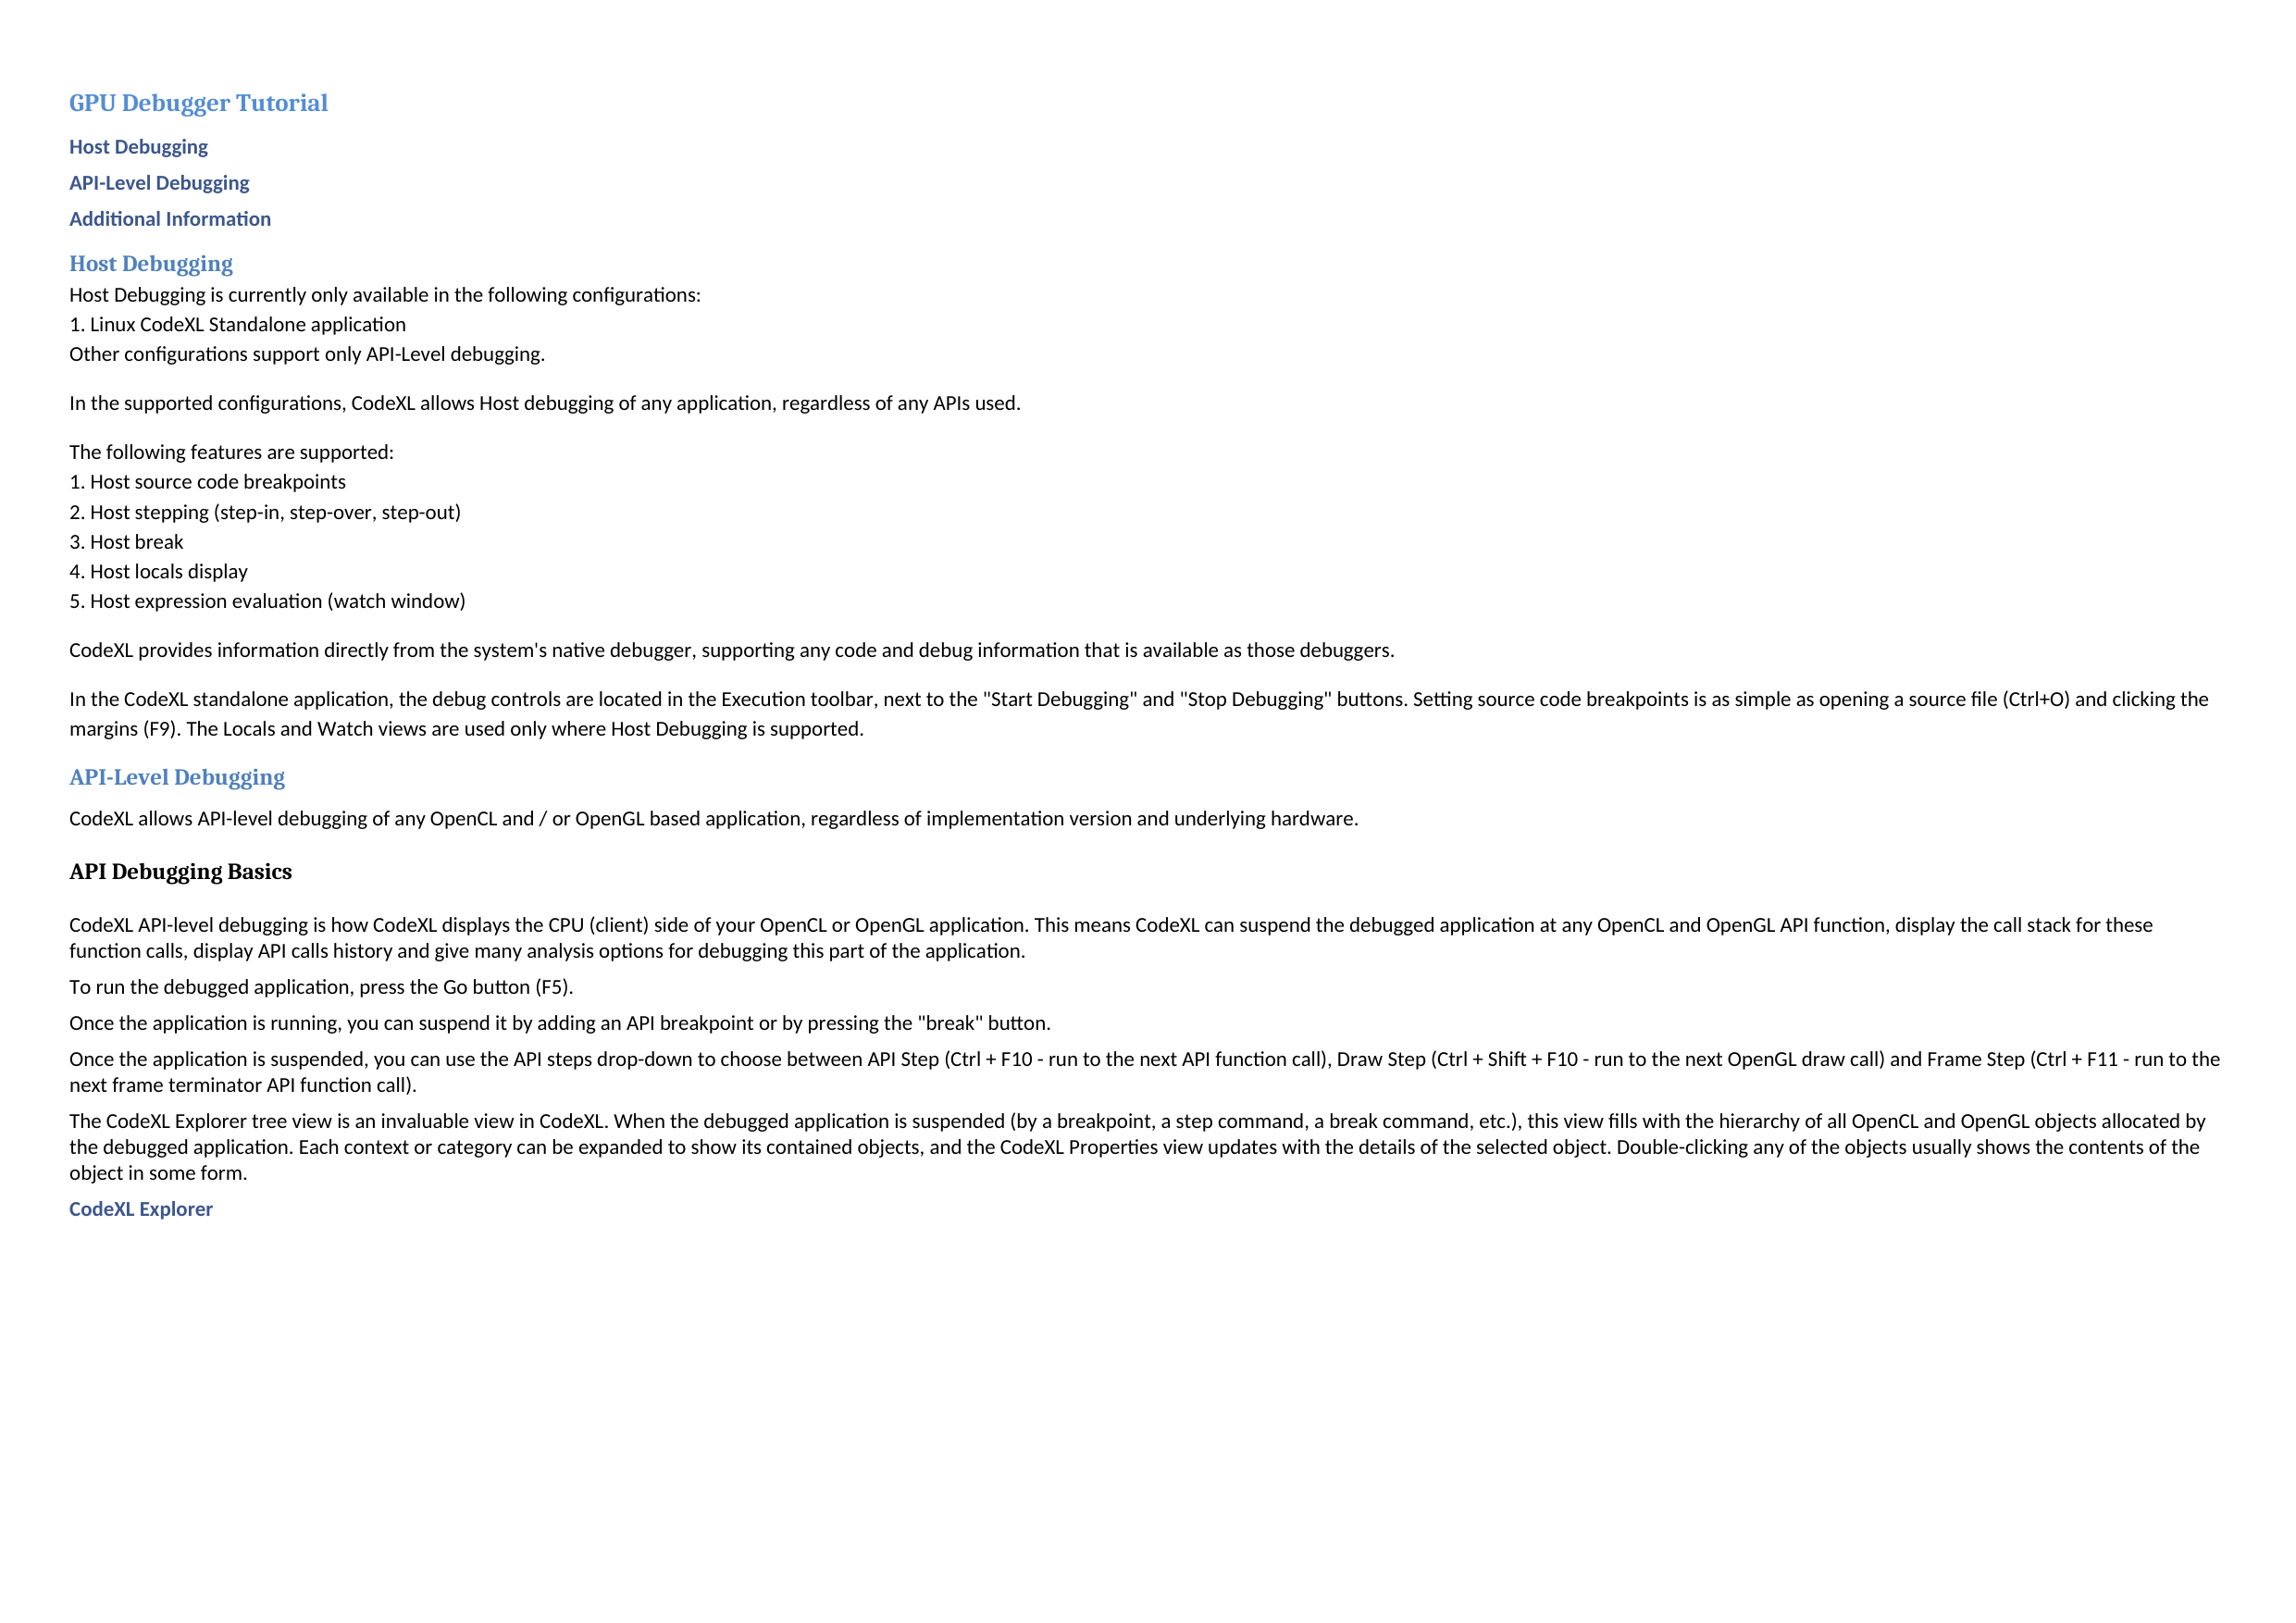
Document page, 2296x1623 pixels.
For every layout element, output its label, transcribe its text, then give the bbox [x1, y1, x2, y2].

text To run the debugged application, press the Go button (F5). [69, 973, 2226, 1000]
text The CodeXL Explorer tree view is an invaluable view in CodeXL. When the debugged application is suspended (by a breakpoint, a step command, a break command, etc.), this view fills with the hierarchy of all OpenCL and OpenGL objects allocated by the debugged application. Each context or category can be expanded to show its contained objects, and the CodeXL Properties view updates with the details of the selected object. Double-clicking any of the objects usually shows the contents of the object in some form. [69, 1108, 2226, 1185]
text API-Level Debugging [69, 169, 2226, 195]
text Additional Information [69, 205, 2226, 231]
subtitle Host Debugging [69, 251, 2226, 277]
text Once the application is running, you can suspend it by adding an API breakpoint or by pressing the "break" button. [69, 1010, 2226, 1035]
text Host Debugging is currently only available in the following configurations: 1. Linux CodeXL Standalone application Other configurations support only API-Level debugging. [69, 281, 2226, 366]
text CodeXL API-level debugging is how CodeXL displays the CPU (client) side of your OpenCL or OpenGL application. This means CodeXL can suspend the debugged application at any OpenCL and OpenGL API function, display the call stack for these function calls, display API calls history and give many analysis options for debugging this part of the application. [69, 912, 2226, 964]
text In the supported configurations, CodeXL allows Host debugging of any application, regardless of any APIs used. [69, 390, 2226, 415]
text Host Debugging [69, 133, 2226, 159]
text Once the application is suspended, you can use the API steps drop-down to choose between API Step (Ctrl + F10 - run to the next API function call), Draw Step (Ctrl + Shift + F10 - run to the next OpenGL draw call) and Frame Step (Ctrl + F11 - run to the next frame terminator API function call). [69, 1046, 2226, 1097]
text The following features are supported: 1. Host source code breakpoints 2. Host stepping (step-in, step-over, step-out) 3. Host break 4. Host locals display 5. Host expression evaluation (watch window) [69, 439, 2226, 613]
subtitle API-Level Debugging [69, 764, 2226, 791]
subtitle GPU Debugger Tutorial [69, 89, 2226, 118]
text In the CodeXL standalone application, the debug controls are located in the Execution toolbar, next to the "Start Debugging" and "Stop Debugging" buttons. Setting source code breakpoints is as simple as opening a source file (Ctrl+O) and clicking the margins (F9). The Locals and Watch views are used only where Host Debugging is supported. [69, 686, 2226, 741]
text CodeXL provides information directly from the system's native debugger, supporting any code and debug information that is available as those debuggers. [69, 637, 2226, 663]
text API Debugging Basics [69, 859, 2226, 885]
text CodeXL allows API-level debugging of any OpenCL and / or OpenGL based application, regardless of implementation version and underlying hardware. [69, 805, 2226, 831]
text CodeXL Explorer [69, 1196, 2226, 1221]
